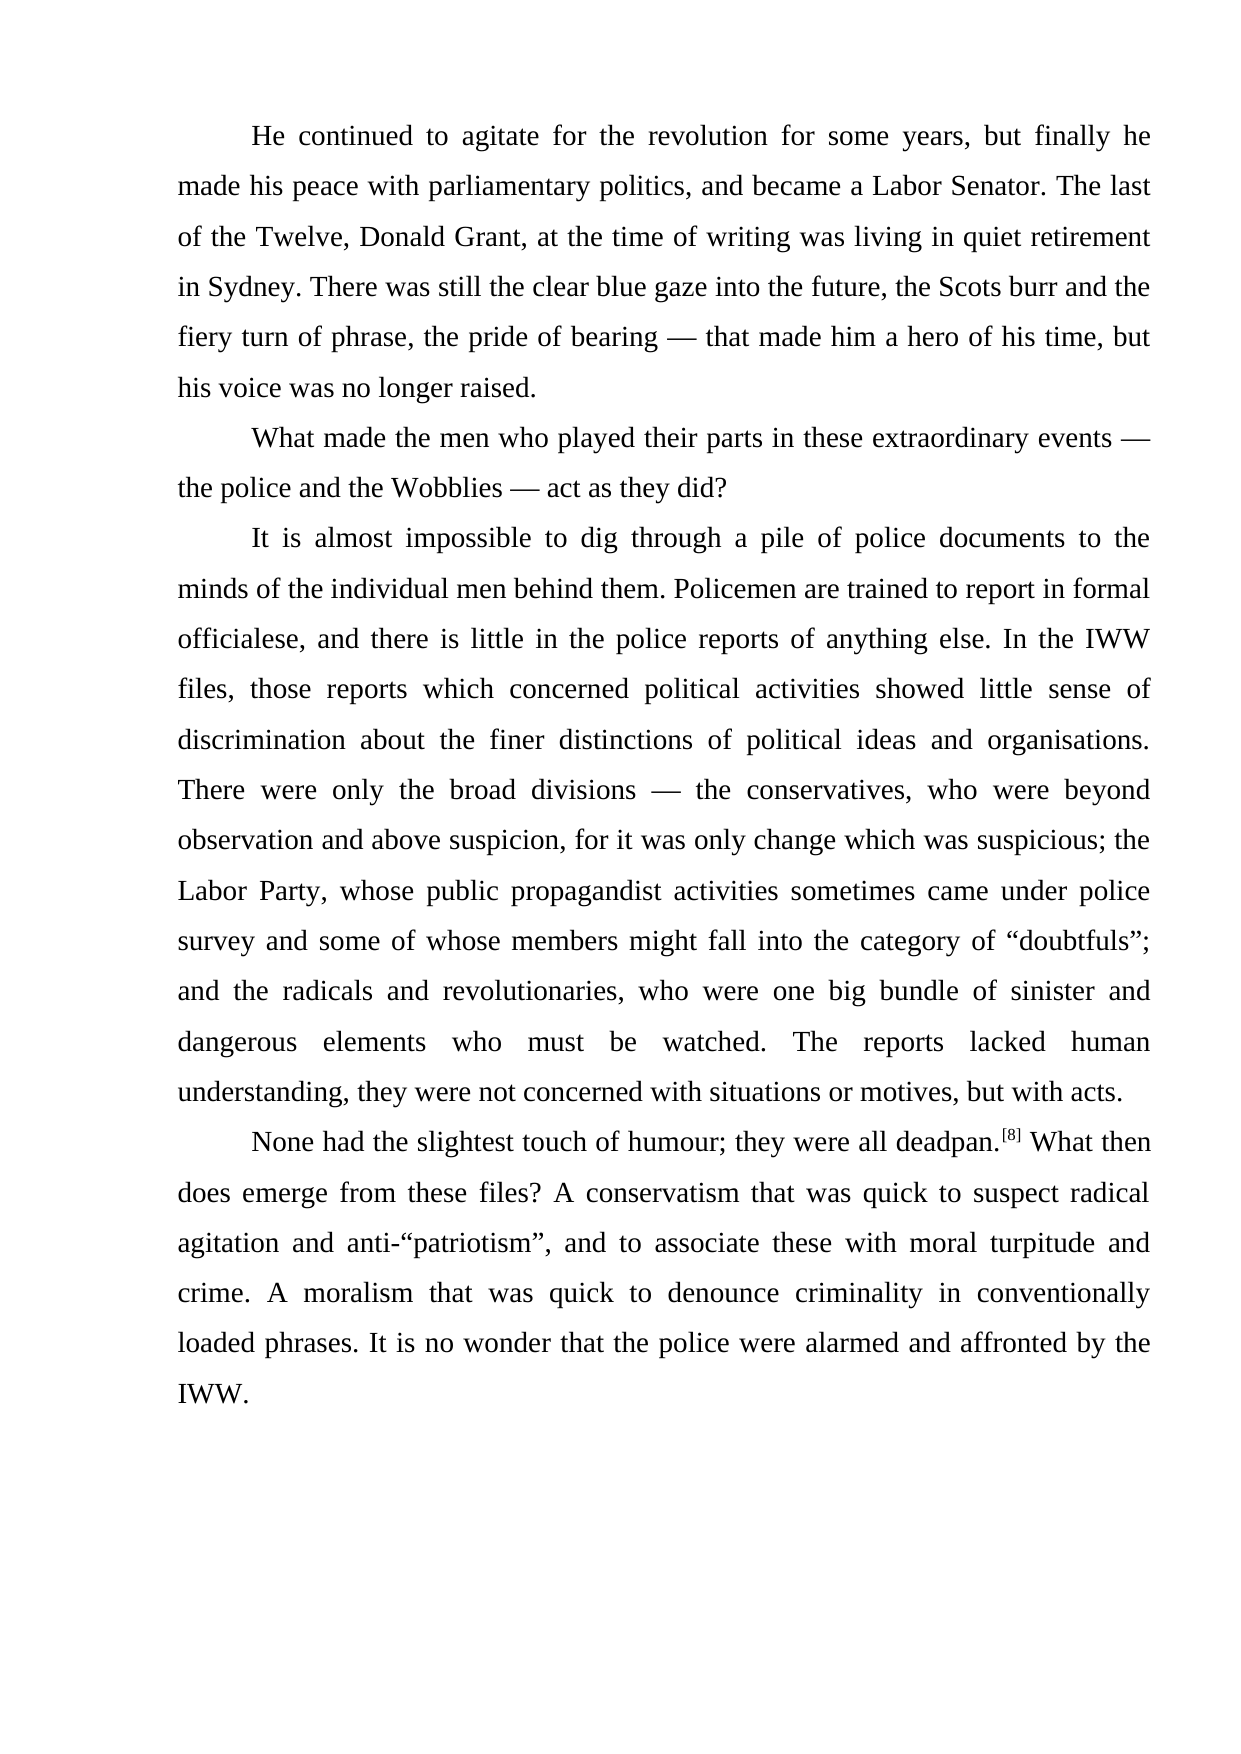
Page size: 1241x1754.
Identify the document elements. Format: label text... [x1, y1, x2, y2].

text It is almost impossible to dig through a pile of police documents to the minds of the individual men behind them. Policemen are trained to report in formal officialese, and there is little in the police reports of anything else. In the IWW files, those reports which concerned political activities showed little sense of discrimination about the finer distinctions of political ideas and organisations. There were only the broad divisions — the conservatives, who were beyond observation and above suspicion, for it was only change which was suspicious; the Labor Party, whose public propagandist activities sometimes came under police survey and some of whose members might fall into the category of “doubtfuls”; and the radicals and revolutionaries, who were one big bundle of sinister and dangerous elements who must be watched. The reports lacked human understanding, they were not concerned with situations or motives, but with acts. [177, 521, 1152, 1108]
text What made the men who played their parts in these extraordinary events — the police and the Wobblies — act as they did? [177, 420, 1152, 504]
text None had the slightest touch of humour; they were all deadpan.[8] What then does emerge from these files? A conservatism that was quick to suspect radical agitation and anti-“patriotism”, and to associate these with moral turpitude and crime. A moralism that was quick to denounce criminality in conventionally loaded phrases. It is no wonder that the police were alarmed and affronted by the IWW. [177, 1124, 1152, 1409]
text He continued to agitate for the revolution for some years, but finally he made his peace with parliamentary politics, and became a Labor Senator. The last of the Twelve, Donald Grant, at the time of writing was living in quiet retirement in Sydney. There was still the clear blue gaze into the future, the Scots burr and the fiery turn of phrase, the pride of bearing — that made him a hero of his time, but his voice was no longer raised. [177, 118, 1152, 403]
